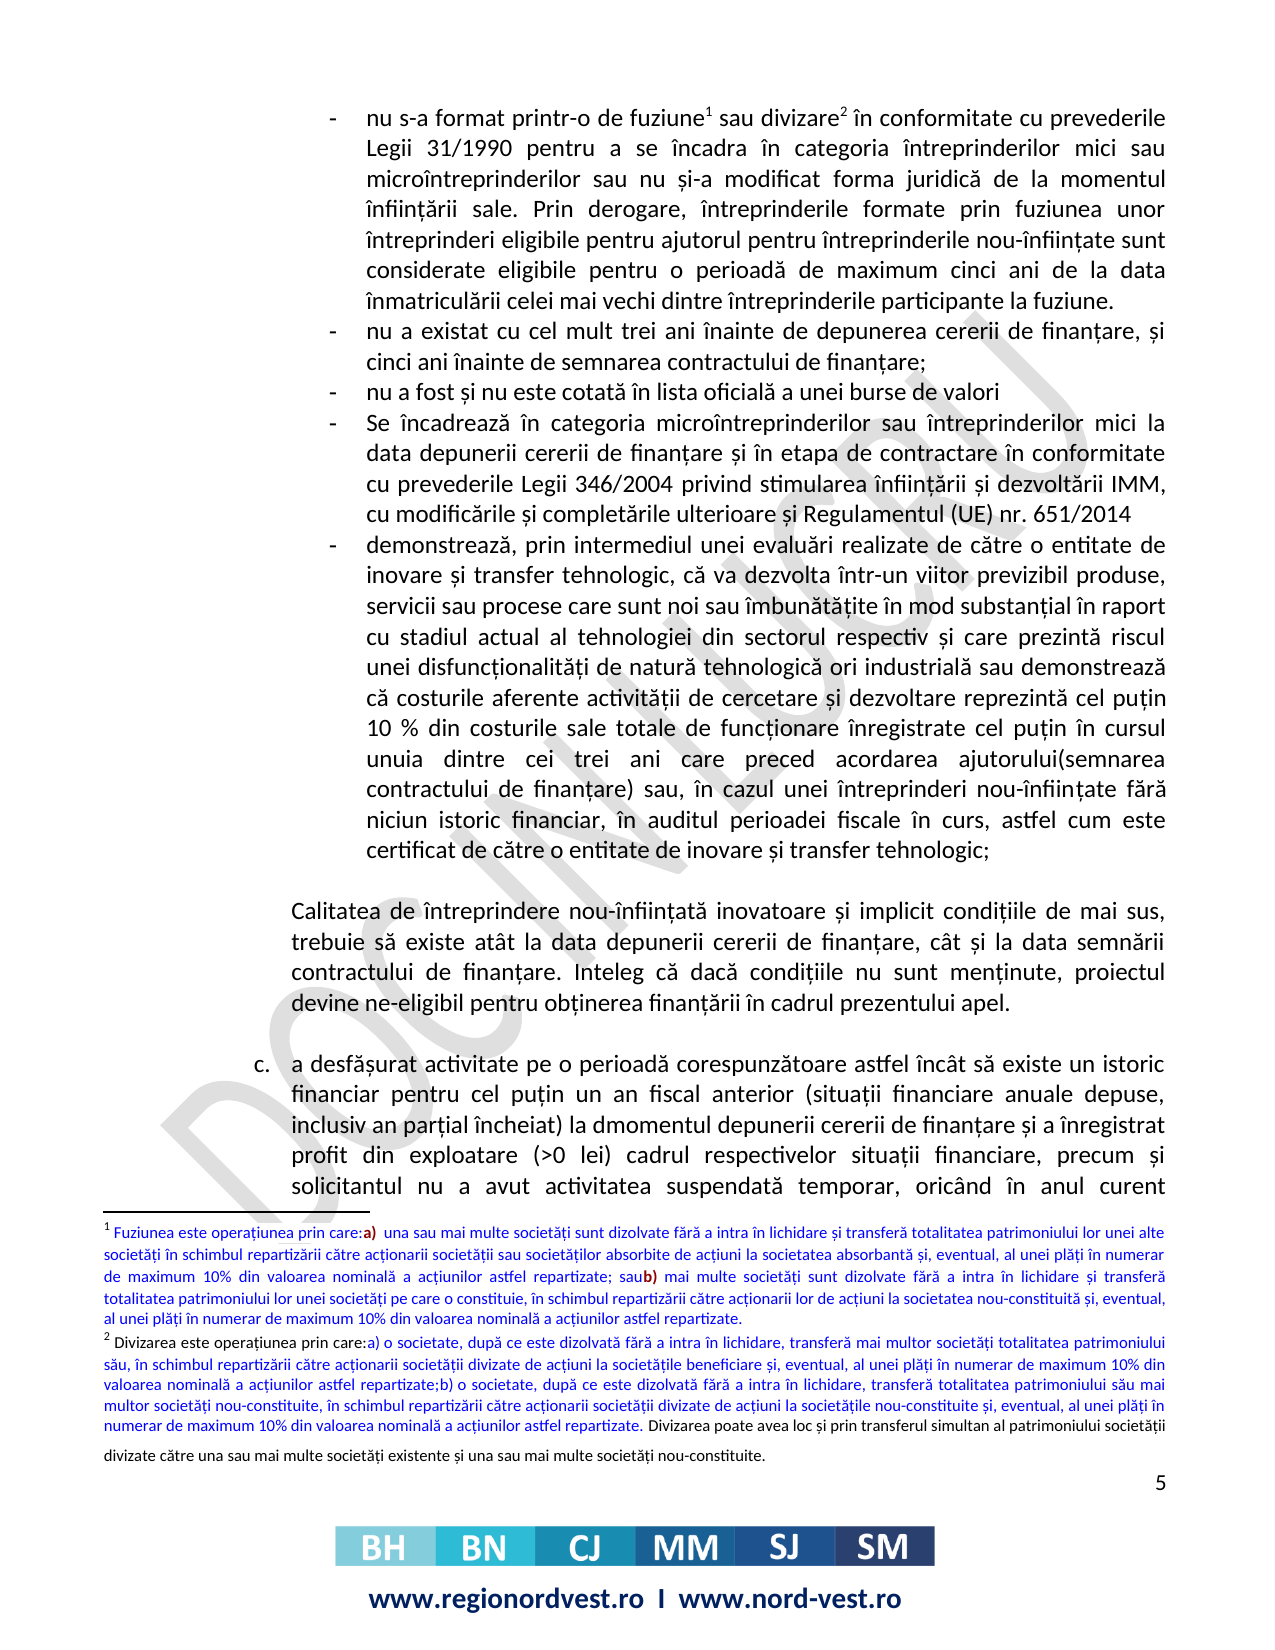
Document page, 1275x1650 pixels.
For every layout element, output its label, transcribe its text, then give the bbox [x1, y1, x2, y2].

text Calitatea de întreprindere nou-înființată inovatoare și implicit condițiile de mai sus, trebuie să existe atât la data depunerii cererii de finanțare, cât și la data semnării contractului de finanțare. Inteleg că dacă condițiile nu sunt menținute, proiectul devine ne-eligibil pentru obținerea finanțării în cadrul prezentului apel. [291, 895, 1167, 1017]
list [253, 1048, 1167, 1201]
list nu a existat cu cel mult trei ani înainte de depunerea cererii de finanțare, și cinci ani înainte de semnarea contractului de finanțare; [328, 315, 1167, 376]
picture [335, 1526, 935, 1566]
list nu a fost și nu este cotată în lista oficială a unei burse de valori [328, 376, 1167, 407]
list Se încadrează în categoria microîntreprinderilor sau întreprinderilor mici la data depunerii cererii de finanțare și în etapa de contractare în conformitate cu prevederile Legii 346/2004 privind stimularea înfiinţării şi dezvoltării IMM, cu modificările şi completările ulterioare și Regulamentul (UE) nr. 651/2014 [328, 407, 1167, 529]
list nu s-a format printr-o de fuziune sau divizare în conformitate cu prevederile Legii 31/1990 pentru a se încadra în categoria întreprinderilor mici sau microîntreprinderilor sau nu și-a modificat forma juridică de la momentul înființării sale. Prin derogare, întreprinderile formate prin fuziunea unor întreprinderi eligibile pentru ajutorul pentru întreprinderile nou-înființate sunt considerate eligibile pentru o perioadă de maximum cinci ani de la data înmatriculării celei mai vechi dintre întreprinderile participante la fuziune. [328, 102, 1167, 315]
list demonstrează, prin intermediul unei evaluări realizate de către o entitate de inovare și transfer tehnologic, că va dezvolta într-un viitor previzibil produse, servicii sau procese care sunt noi sau îmbunătăţite în mod substanţial în raport cu stadiul actual al tehnologiei din sectorul respectiv și care prezintă riscul unei disfuncţionalităţi de natură tehnologică ori industrială sau demonstrează că costurile aferente activităţii de cercetare și dezvoltare reprezintă cel puţin 10 % din costurile sale totale de funcţionare înregistrate cel puţin în cursul unuia dintre cei trei ani care preced acordarea ajutorului(semnarea contractului de finanțare) sau, în cazul unei întreprinderi nou-înfiinţate fără niciun istoric financiar, în auditul perioadei fiscale în curs, astfel cum este certificat de către o entitate de inovare și transfer tehnologic; [328, 529, 1167, 865]
